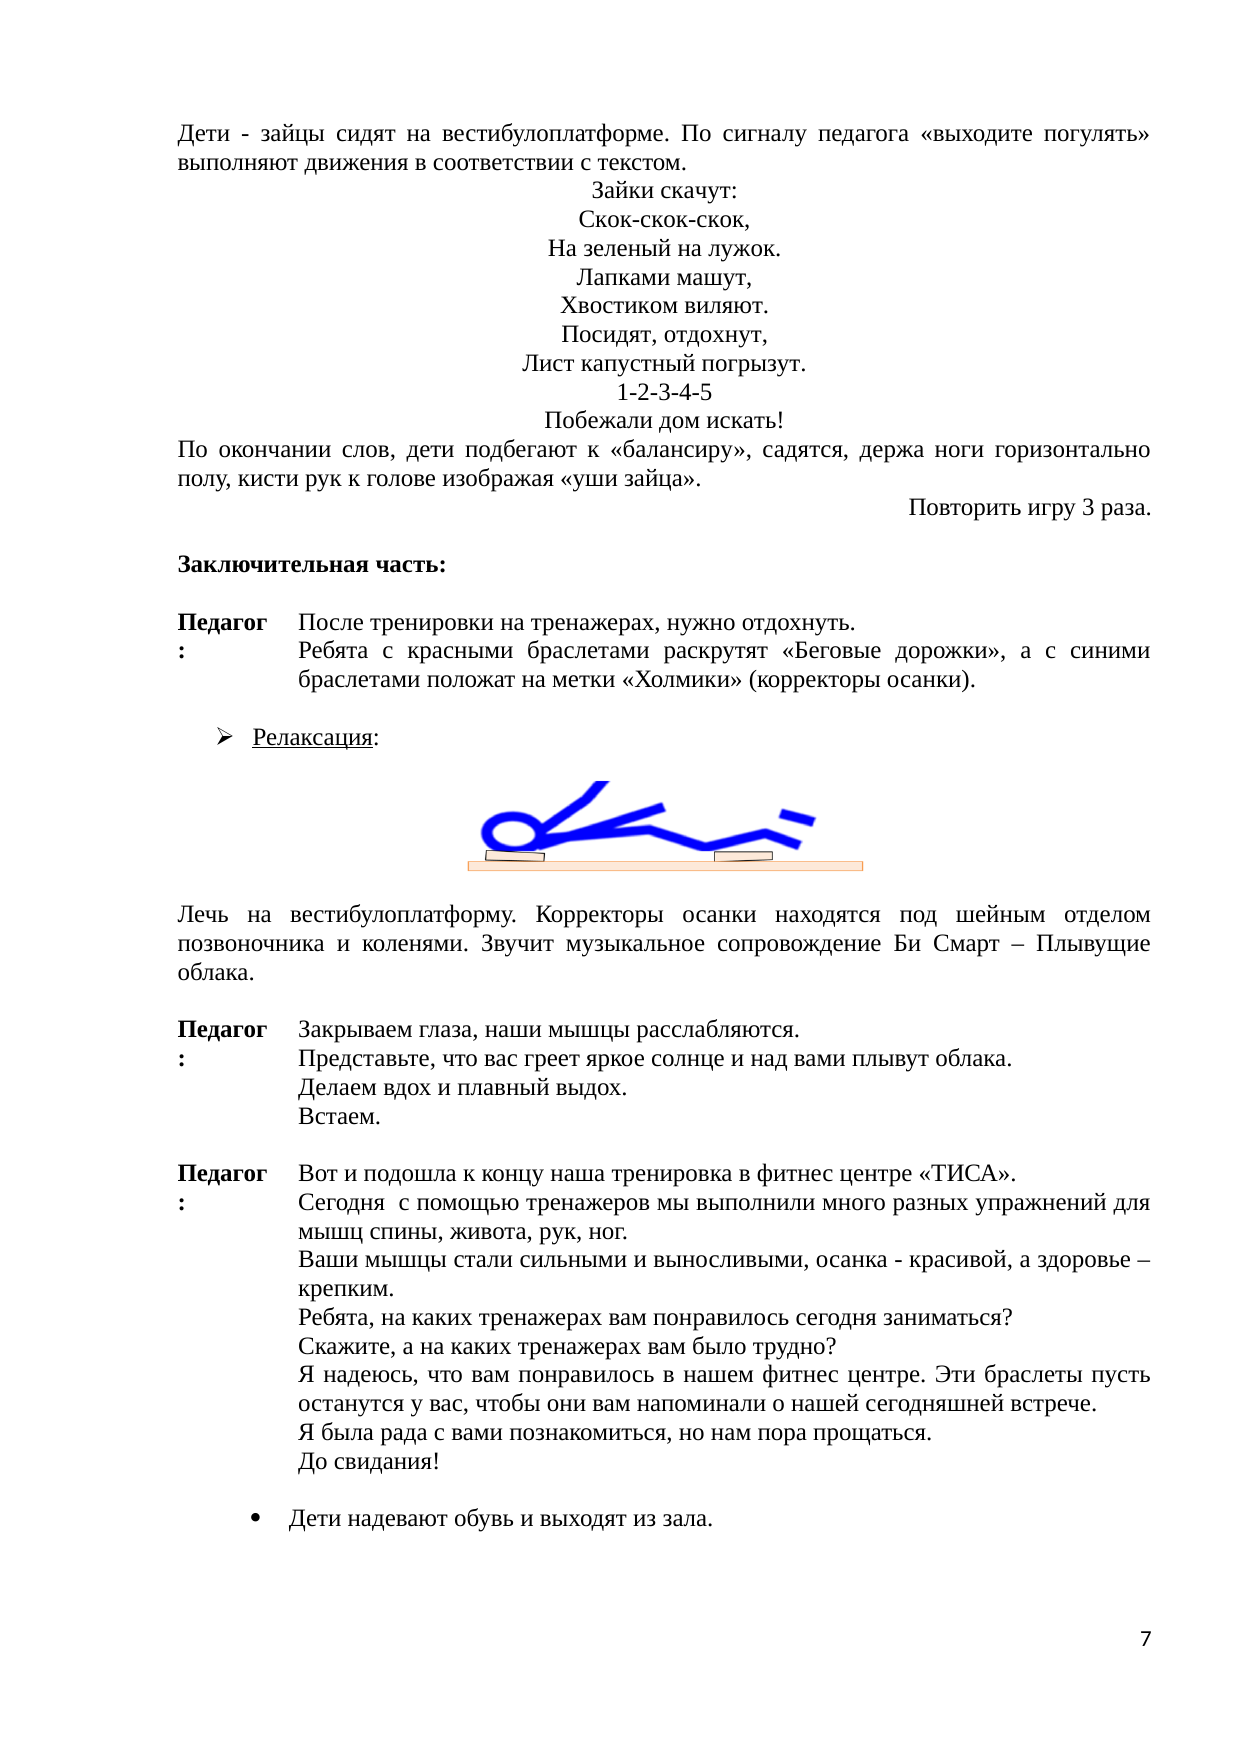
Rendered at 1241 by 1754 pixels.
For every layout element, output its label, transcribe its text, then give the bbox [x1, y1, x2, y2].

text Дети - зайцы сидят на вестибулоплатформе. По сигналу педагога «выходите погулять» выполняют движения в соответствии с текстом. [177, 118, 1152, 176]
table_header Педагог: [166, 1158, 287, 1474]
text На зеленый на лужок. [177, 233, 1152, 262]
text Посидят, отдохнут, [177, 319, 1152, 348]
table_header Закрываем глаза, наши мышцы расслабляются. Представьте, что вас греет яркое солнце и над вами плывут облака. Делаем вдох и плавный выдох. Встаем. [287, 1015, 1163, 1129]
text Зайки скачут: [177, 176, 1152, 204]
table_header После тренировки на тренажерах, нужно отдохнуть. Ребята с красными браслетами раскрутят «Беговые дорожки», а с синими браслетами положат на метки «Холмики» (корректоры осанки). [287, 607, 1163, 722]
text Побежали дом искать! [177, 406, 1152, 434]
text 1-2-3-4-5 [177, 377, 1152, 406]
text Заключительная часть: [177, 549, 1152, 578]
list Дети надевают обувь и выходят из зала. [251, 1503, 1152, 1532]
text Лапками машут, [177, 262, 1152, 291]
text Хвостиком виляют. [177, 291, 1152, 319]
table_header Педагог: [166, 607, 287, 722]
table_header Педагог: [166, 1015, 287, 1129]
text По окончании слов, дети подбегают к «балансиру», садятся, держа ноги горизонтально полу, кисти рук к голове изображая «уши зайца». [177, 434, 1152, 492]
table_header Вот и подошла к концу наша тренировка в фитнес центре «ТИСА». Сегодня с помощью тренажеров мы выполнили много разных упражнений для мышц спины, живота, рук, ног. Ваши мышцы стали сильными и выносливыми, осанка - красивой, а здоровье – крепким. Ребята, на каких тренажерах вам понравилось сегодня заниматься? Скажите, а на каких тренажерах вам было трудно? Я надеюсь, что вам понравилось в нашем фитнес центре. Эти браслеты пусть останутся у вас, чтобы они вам напоминали о нашей сегодняшней встрече. Я была рада с вами познакомиться, но нам пора прощаться. До свидания! [287, 1158, 1163, 1474]
text Скок-скок-скок, [177, 204, 1152, 233]
text Лечь на вестибулоплатформу. Корректоры осанки находятся под шейным отделом позвоночника и коленями. Звучит музыкальное сопровождение Би Смарт – Плывущие облака. [177, 899, 1152, 986]
text Лист капустный погрызут. [177, 348, 1152, 377]
picture [463, 775, 866, 875]
list Релаксация: [215, 722, 1152, 751]
text Повторить игру 3 раза. [177, 492, 1152, 521]
